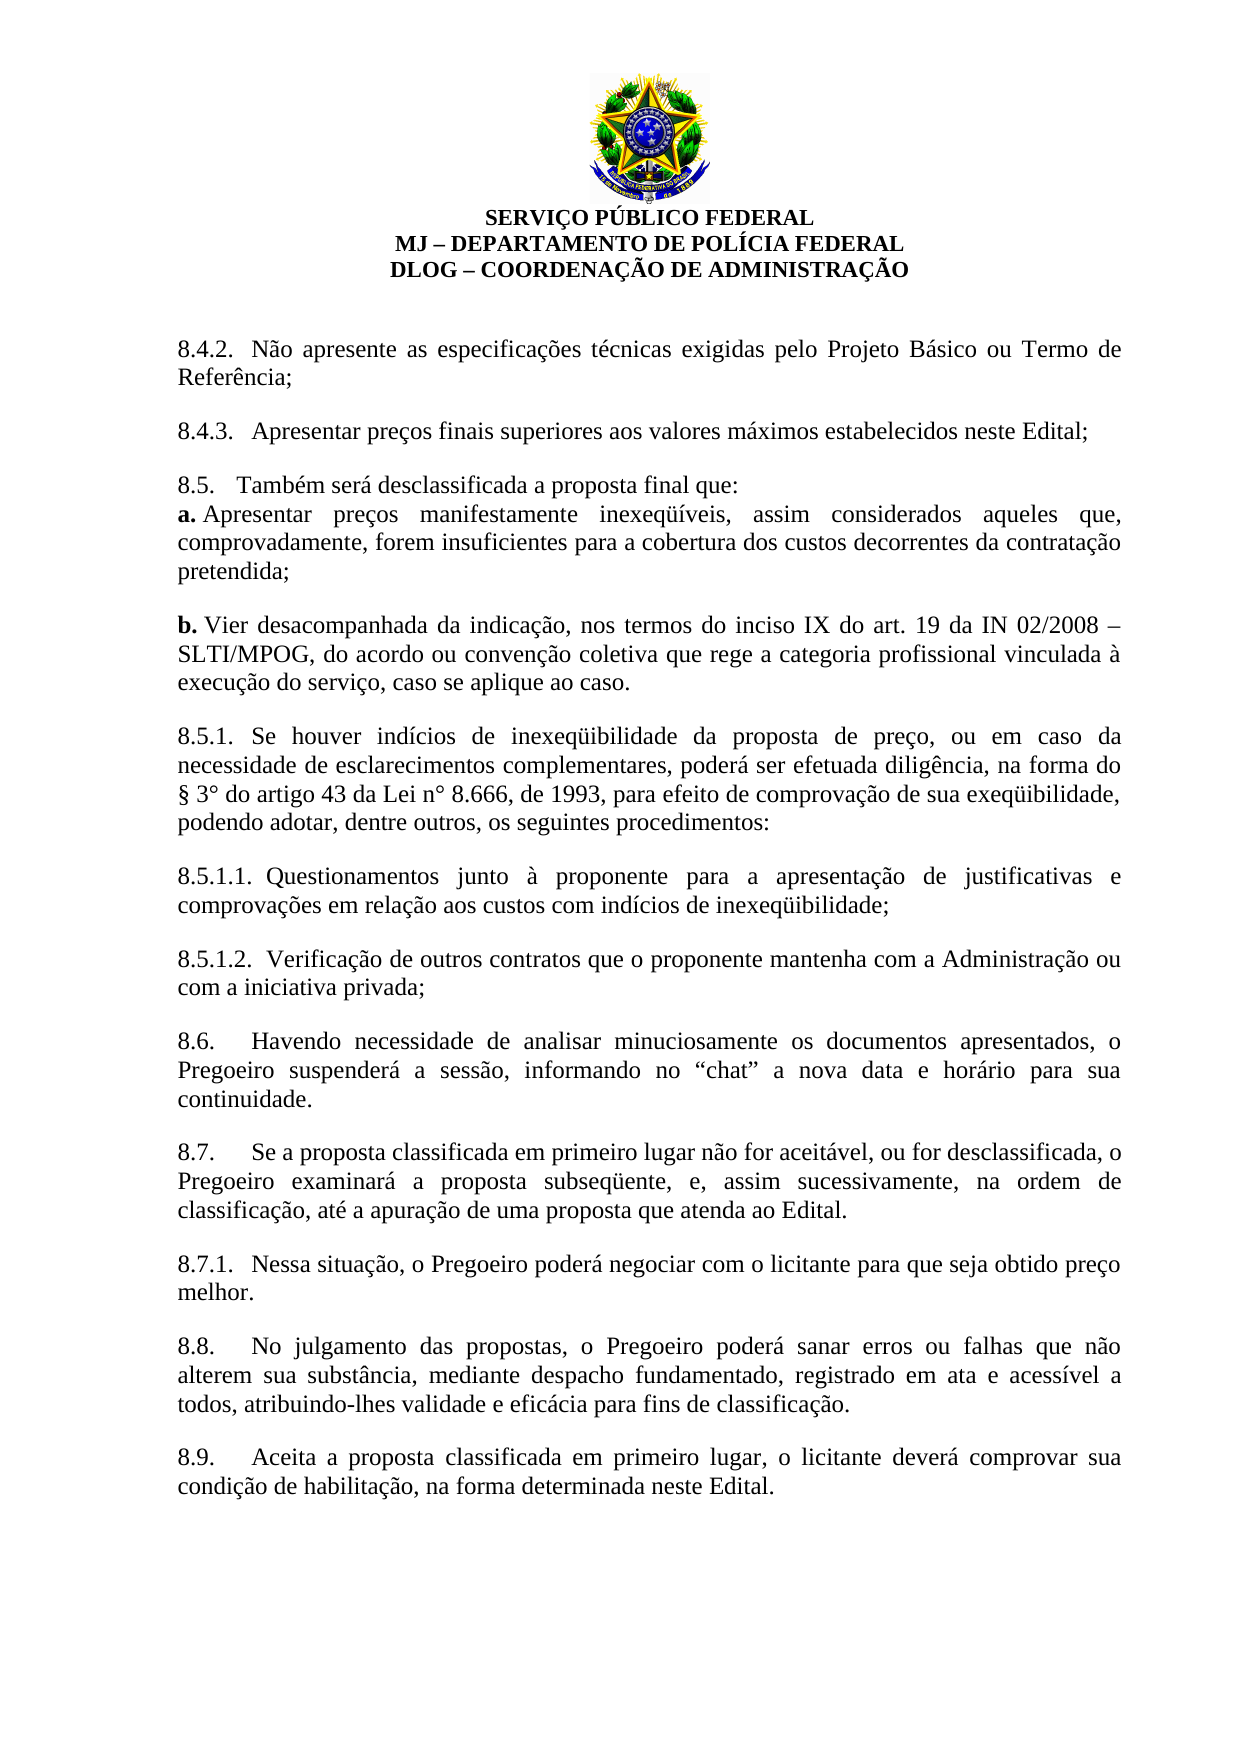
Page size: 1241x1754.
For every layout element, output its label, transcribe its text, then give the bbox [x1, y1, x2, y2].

list Aceita a proposta classificada em primeiro lugar, o licitante deverá comprovar sua condição de habilitação, na forma determinada neste Edital. [177, 1442, 1122, 1500]
list Apresentar preços manifestamente inexeqüíveis, assim considerados aqueles que, comprovadamente, forem insuficientes para a cobertura dos custos decorrentes da contratação pretendida; [177, 499, 1122, 585]
list No julgamento das propostas, o Pregoeiro poderá sanar erros ou falhas que não alterem sua substância, mediante despacho fundamentado, registrado em ata e acessível a todos, atribuindo-lhes validade e eficácia para fins de classificação. [177, 1331, 1122, 1417]
list Não apresente as especificações técnicas exigidas pelo Projeto Básico ou Termo de Referência; [177, 334, 1122, 391]
list Questionamentos junto à proponente para a apresentação de justificativas e comprovações em relação aos custos com indícios de inexeqüibilidade; [177, 861, 1122, 919]
list Vier desacompanhada da indicação, nos termos do inciso IX do art. 19 da IN 02/2008 – SLTI/MPOG, do acordo ou convenção coletiva que rege a categoria profissional vinculada à execução do serviço, caso se aplique ao caso. [177, 610, 1122, 696]
list Havendo necessidade de analisar minuciosamente os documentos apresentados, o Pregoeiro suspenderá a sessão, informando no “chat” a nova data e horário para sua continuidade. [177, 1026, 1122, 1112]
list Também será desclassificada a proposta final que: [177, 470, 1122, 499]
picture [589, 73, 710, 204]
list Verificação de outros contratos que o proponente mantenha com a Administração ou com a iniciativa privada; [177, 944, 1122, 1001]
list Se houver indícios de inexeqüibilidade da proposta de preço, ou em caso da necessidade de esclarecimentos complementares, poderá ser efetuada diligência, na forma do § 3° do artigo 43 da Lei n° 8.666, de 1993, para efeito de comprovação de sua exeqüibilidade, podendo adotar, dentre outros, os seguintes procedimentos: [177, 721, 1122, 836]
list Se a proposta classificada em primeiro lugar não for aceitável, ou for desclassificada, o Pregoeiro examinará a proposta subseqüente, e, assim sucessivamente, na ordem de classificação, até a apuração de uma proposta que atenda ao Edital. [177, 1137, 1122, 1224]
list Apresentar preços finais superiores aos valores máximos estabelecidos neste Edital; [177, 416, 1122, 445]
list Nessa situação, o Pregoeiro poderá negociar com o licitante para que seja obtido preço melhor. [177, 1249, 1122, 1306]
